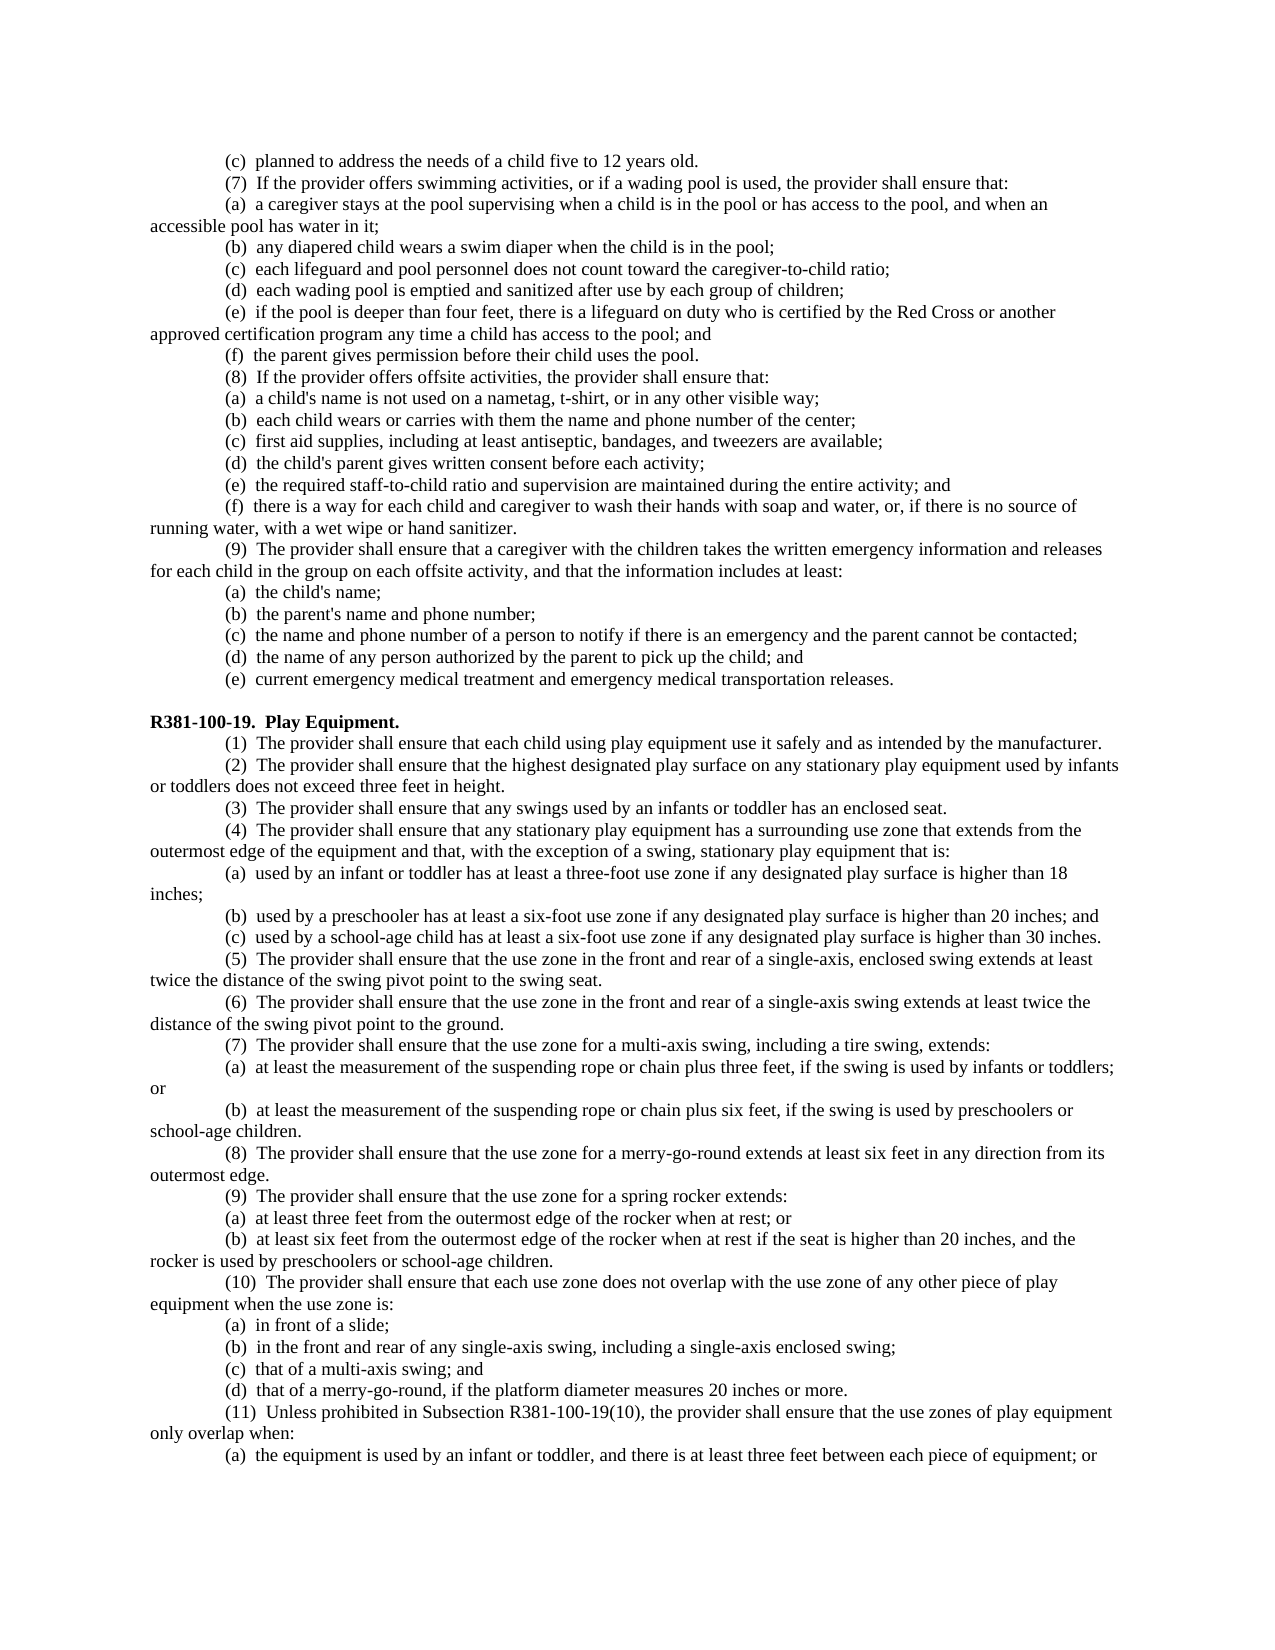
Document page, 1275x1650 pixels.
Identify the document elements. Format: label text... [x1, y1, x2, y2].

text (a) the equipment is used by an infant or toddler, and there is at least three feet between each piece of equipment; or [150, 1444, 1125, 1465]
text R381-100-19. Play Equipment. [150, 711, 1125, 732]
text (c) each lifeguard and pool personnel does not count toward the caregiver-to-child ratio; [150, 258, 1125, 279]
text (c) the name and phone number of a person to notify if there is an emergency and the parent cannot be contacted; [150, 624, 1125, 646]
text (5) The provider shall ensure that the use zone in the front and rear of a single-axis, enclosed swing extends at least twice the distance of the swing pivot point to the swing seat. [150, 948, 1125, 991]
text (a) at least three feet from the outermost edge of the rocker when at rest; or [150, 1207, 1125, 1228]
text (d) each wading pool is emptied and sanitized after use by each group of children; [150, 279, 1125, 301]
text (b) any diapered child wears a swim diaper when the child is in the pool; [150, 236, 1125, 258]
text (10) The provider shall ensure that each use zone does not overlap with the use zone of any other piece of play equipment when the use zone is: [150, 1271, 1125, 1314]
text (a) in front of a slide; [150, 1314, 1125, 1336]
text (f) there is a way for each child and caregiver to wash their hands with soap and water, or, if there is no source of running water, with a wet wipe or hand sanitizer. [150, 495, 1125, 538]
text (8) The provider shall ensure that the use zone for a merry-go-round extends at least six feet in any direction from its outermost edge. [150, 1142, 1125, 1185]
text (a) at least the measurement of the suspending rope or chain plus three feet, if the swing is used by infants or toddlers; or [150, 1056, 1125, 1099]
text (3) The provider shall ensure that any swings used by an infants or toddler has an enclosed seat. [150, 797, 1125, 818]
text (b) used by a preschooler has at least a six-foot use zone if any designated play surface is higher than 20 inches; and [150, 905, 1125, 926]
text (b) at least the measurement of the suspending rope or chain plus six feet, if the swing is used by preschoolers or school-age children. [150, 1099, 1125, 1142]
text (6) The provider shall ensure that the use zone in the front and rear of a single-axis swing extends at least twice the distance of the swing pivot point to the ground. [150, 991, 1125, 1034]
text (7) If the provider offers swimming activities, or if a wading pool is used, the provider shall ensure that: [150, 172, 1125, 193]
text (d) the child's parent gives written consent before each activity; [150, 452, 1125, 473]
text (d) that of a merry-go-round, if the platform diameter measures 20 inches or more. [150, 1379, 1125, 1401]
text (b) the parent's name and phone number; [150, 603, 1125, 624]
text (e) if the pool is deeper than four feet, there is a lifeguard on duty who is certified by the Red Cross or another approved certification program any time a child has access to the pool; and [150, 301, 1125, 344]
text (1) The provider shall ensure that each child using play equipment use it safely and as intended by the manufacturer. [150, 732, 1125, 754]
text (4) The provider shall ensure that any stationary play equipment has a surrounding use zone that extends from the outermost edge of the equipment and that, with the exception of a swing, stationary play equipment that is: [150, 818, 1125, 862]
text (a) used by an infant or toddler has at least a three-foot use zone if any designated play surface is higher than 18 inches; [150, 862, 1125, 905]
text (a) a child's name is not used on a nametag, t-shirt, or in any other visible way; [150, 387, 1125, 409]
text (c) that of a multi-axis swing; and [150, 1357, 1125, 1379]
text (a) a caregiver stays at the pool supervising when a child is in the pool or has access to the pool, and when an accessible pool has water in it; [150, 193, 1125, 236]
text (f) the parent gives permission before their child uses the pool. [150, 344, 1125, 366]
text (7) The provider shall ensure that the use zone for a multi-axis swing, including a tire swing, extends: [150, 1034, 1125, 1056]
text (c) planned to address the needs of a child five to 12 years old. [150, 150, 1125, 172]
text (a) the child's name; [150, 581, 1125, 603]
text (b) at least six feet from the outermost edge of the rocker when at rest if the seat is higher than 20 inches, and the rocker is used by preschoolers or school-age children. [150, 1228, 1125, 1271]
text (e) the required staff-to-child ratio and supervision are maintained during the entire activity; and [150, 473, 1125, 495]
text (c) first aid supplies, including at least antiseptic, bandages, and tweezers are available; [150, 430, 1125, 452]
text (b) in the front and rear of any single-axis swing, including a single-axis enclosed swing; [150, 1336, 1125, 1357]
text (8) If the provider offers offsite activities, the provider shall ensure that: [150, 366, 1125, 387]
text (b) each child wears or carries with them the name and phone number of the center; [150, 409, 1125, 430]
text (9) The provider shall ensure that the use zone for a spring rocker extends: [150, 1185, 1125, 1207]
text (9) The provider shall ensure that a caregiver with the children takes the written emergency information and releases for each child in the group on each offsite activity, and that the information includes at least: [150, 538, 1125, 581]
text (11) Unless prohibited in Subsection R381-100-19(10), the provider shall ensure that the use zones of play equipment only overlap when: [150, 1401, 1125, 1444]
text (c) used by a school-age child has at least a six-foot use zone if any designated play surface is higher than 30 inches. [150, 926, 1125, 948]
text (d) the name of any person authorized by the parent to pick up the child; and [150, 646, 1125, 667]
text (2) The provider shall ensure that the highest designated play surface on any stationary play equipment used by infants or toddlers does not exceed three feet in height. [150, 754, 1125, 797]
text (e) current emergency medical treatment and emergency medical transportation releases. [150, 667, 1125, 689]
